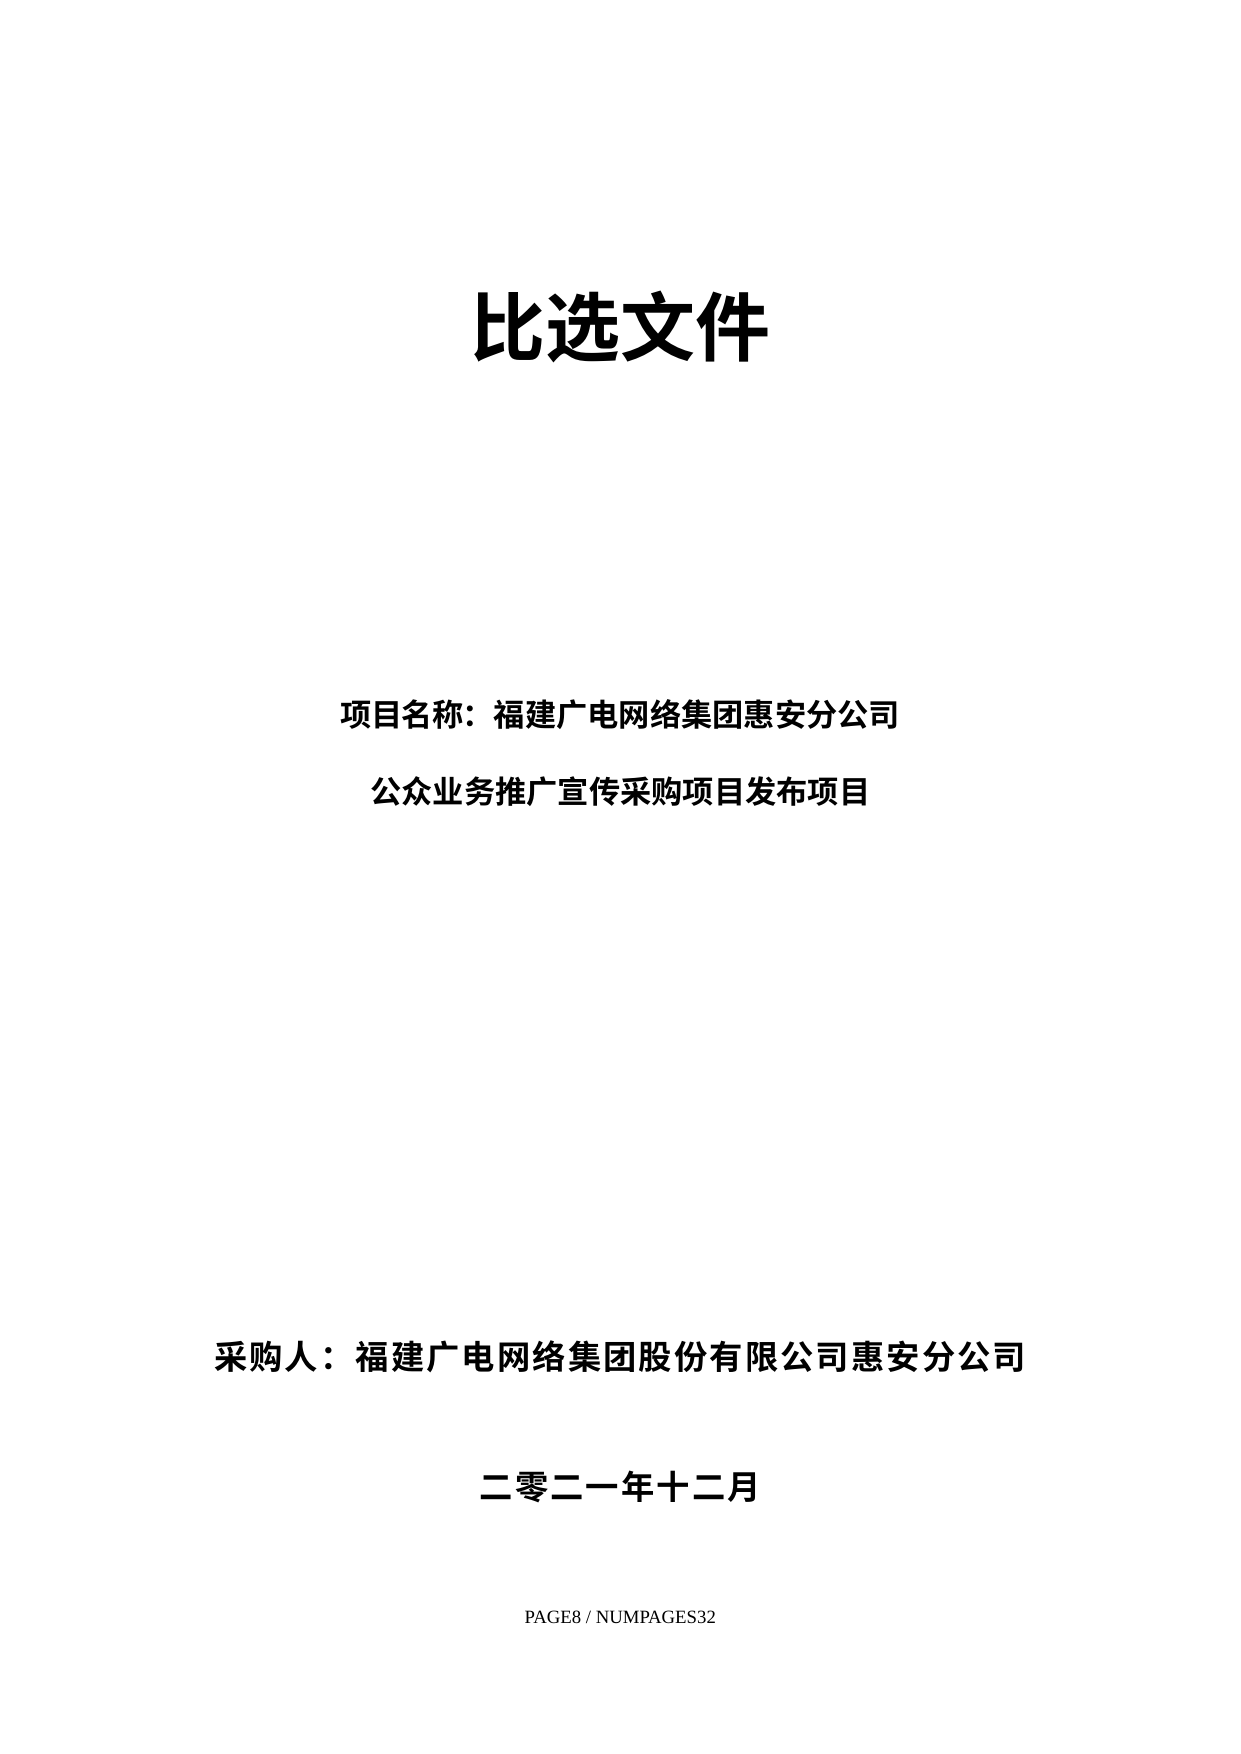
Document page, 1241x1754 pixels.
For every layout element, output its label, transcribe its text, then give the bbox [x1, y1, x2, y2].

text 采购人：福建广电网络集团股份有限公司惠安分公司 [187, 1323, 1053, 1388]
text 二零二一年十二月 [187, 1453, 1053, 1518]
text 比选文件 [187, 258, 1053, 388]
text 公众业务推广宣传采购项目发布项目 [187, 758, 1053, 823]
text 项目名称：福建广电网络集团惠安分公司 [187, 680, 1053, 745]
